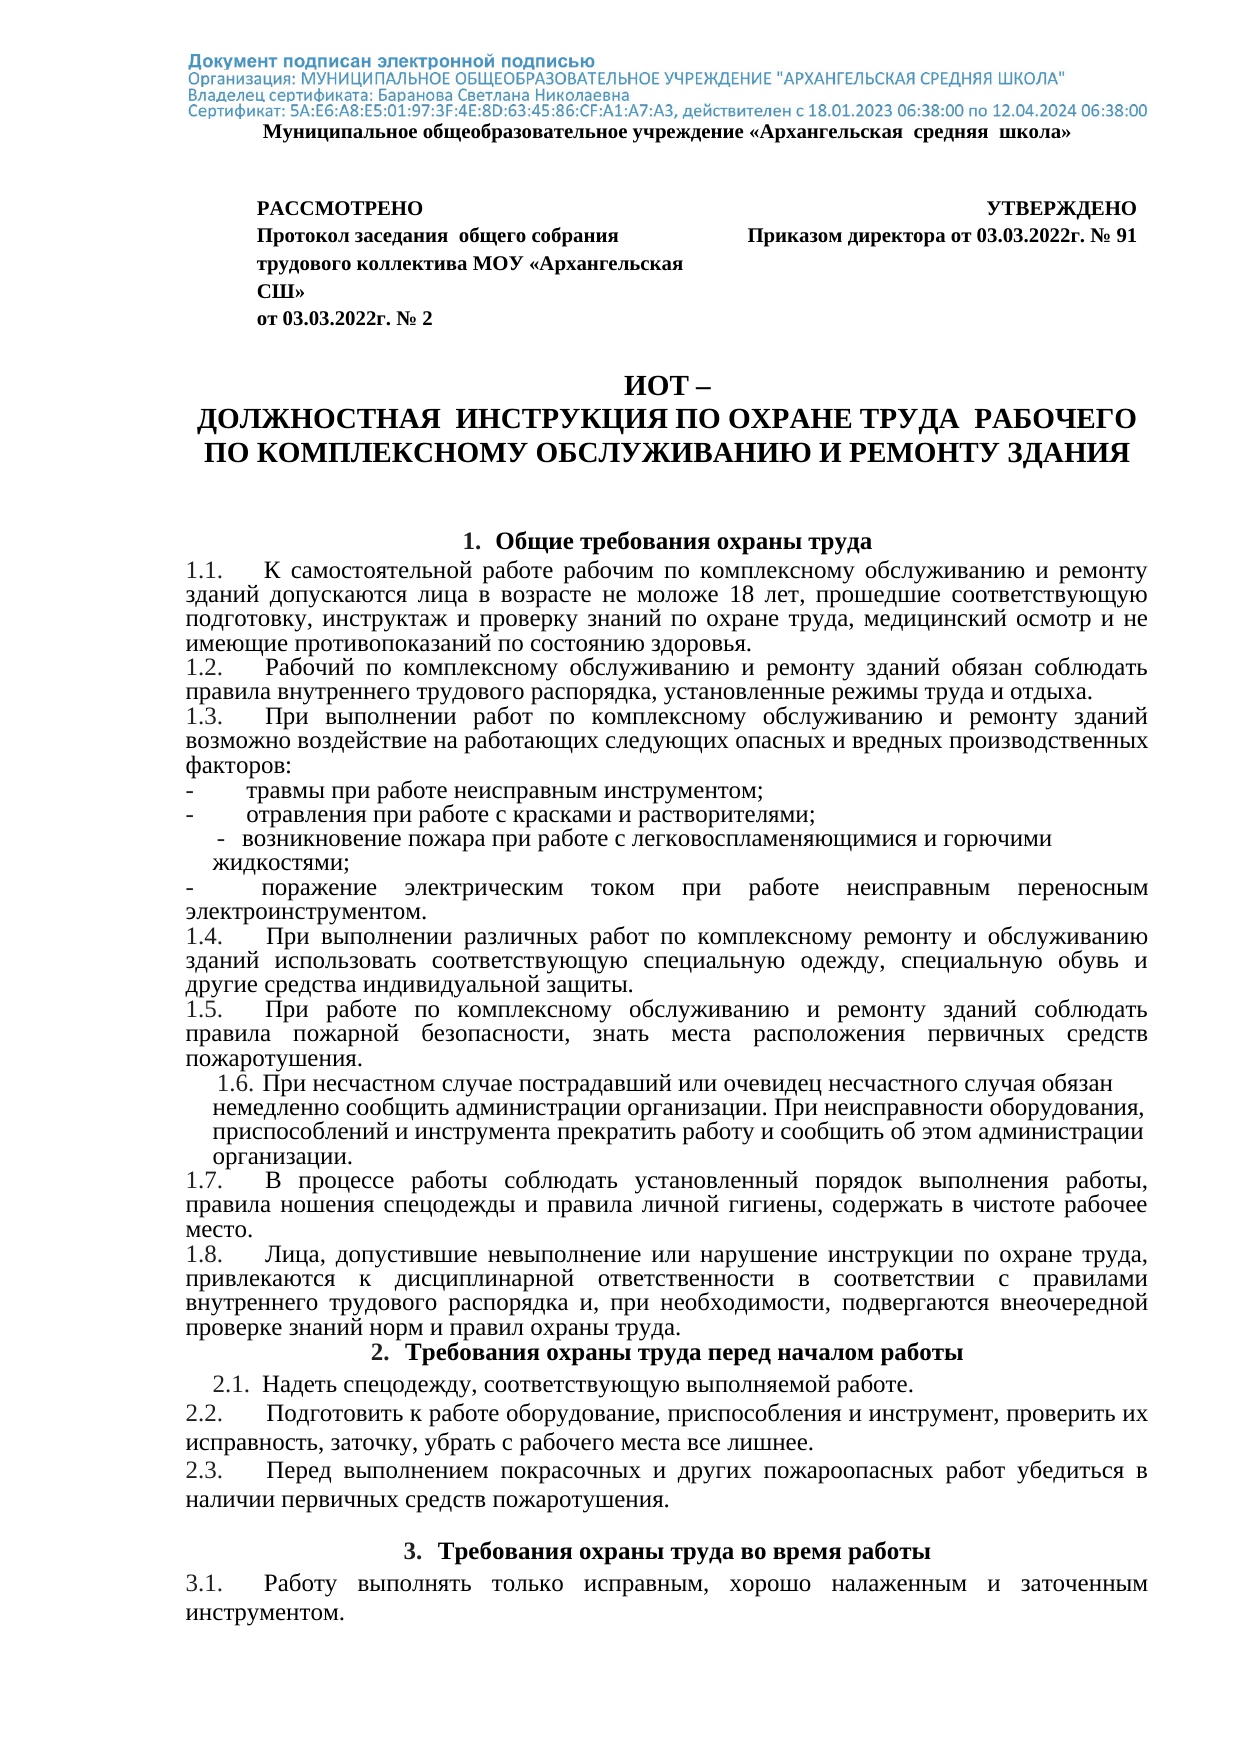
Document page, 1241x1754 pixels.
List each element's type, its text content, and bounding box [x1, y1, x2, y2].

text Муниципальное общеобразовательное учреждение «Архангельская средняя школа» [185, 119, 1149, 143]
list При несчастном случае пострадавший или очевидец несчастного случая обязан немедленно сообщить администрации организации. При неисправности оборудования, приспособлений и инструмента прекратить работу и сообщить об этом администрации организации. [212, 1072, 1149, 1169]
list При работе по комплексному обслуживанию и ремонту зданий соблюдать правила пожарной безопасности, знать места расположения первичных средств пожаротушения. [185, 998, 1149, 1072]
list Требования охраны труда перед началом работы [185, 1341, 1149, 1365]
list В процессе работы соблюдать установленный порядок выполнения работы, правила ношения спецодежды и правила личной гигиены, содержать в чистоте рабочее место. [185, 1169, 1149, 1243]
list Подготовить к работе оборудование, приспособления и инструмент, проверить их исправность, заточку, убрать с рабочего места все лишнее. [185, 1398, 1149, 1455]
list Надеть спецодежду, соответствующую выполняемой работе. [185, 1369, 1149, 1398]
list Перед выполнением покрасочных и других пожароопасных работ убедиться в наличии первичных средств пожаротушения. [185, 1455, 1149, 1513]
list Требования охраны труда во время работы [185, 1540, 1149, 1564]
list поражение электрическим током при работе неисправным переносным электроинструментом. [185, 876, 1149, 925]
table_header РАССМОТРЕНО Протокол заседания общего собрания трудового коллектива МОУ «Архангельская СШ» от 03.03.2022г. № 2 [245, 196, 699, 334]
text ДОЛЖНОСТНАЯ ИНСТРУКЦИЯ ПО ОХРАНЕ ТРУДА РАБОЧЕГО ПО КОМПЛЕКСНОМУ ОБСЛУЖИВАНИЮ И РЕМОНТУ ЗДАНИЯ [185, 402, 1149, 469]
list Работу выполнять только исправным, хорошо налаженным и заточенным инструментом. [185, 1568, 1149, 1626]
list травмы при работе неисправным инструментом; [185, 778, 1149, 803]
list При выполнении различных работ по комплексному ремонту и обслуживанию зданий использовать соответствующую специальную одежду, специальную обувь и другие средства индивидуальной защиты. [185, 925, 1149, 998]
list возникновение пожара при работе с легковоспламеняющимися и горючими жидкостями; [212, 827, 1149, 876]
list При выполнении работ по комплексному обслуживанию и ремонту зданий возможно воздействие на работающих следующих опасных и вредных производственных факторов: [185, 705, 1149, 778]
list Рабочий по комплексному обслуживанию и ремонту зданий обязан соблюдать правила внутреннего трудового распорядка, установленные режимы труда и отдыха. [185, 656, 1149, 705]
table_header УТВЕРЖДЕНО Приказом директора от 03.03.2022г. № 91 [699, 196, 1148, 334]
list Лица, допустившие невыполнение или нарушение инструкции по охране труда, привлекаются к дисциплинарной ответственности в соответствии с правилами внутреннего трудового распорядка и, при необходимости, подвергаются внеочередной проверке знаний норм и правил охраны труда. [185, 1243, 1149, 1341]
list отравления при работе с красками и растворителями; [185, 803, 1149, 827]
list К самостоятельной работе рабочим по комплексному обслуживанию и ремонту зданий допускаются лица в возрасте не моложе 18 лет, прошедшие соответствующую подготовку, инструктаж и проверку знаний по охране труда, медицинский осмотр и не имеющие противопоказаний по состоянию здоровья. [185, 558, 1149, 656]
list Общие требования охраны труда [185, 530, 1149, 554]
picture [186, 50, 1149, 119]
text ИОТ – [185, 368, 1149, 402]
